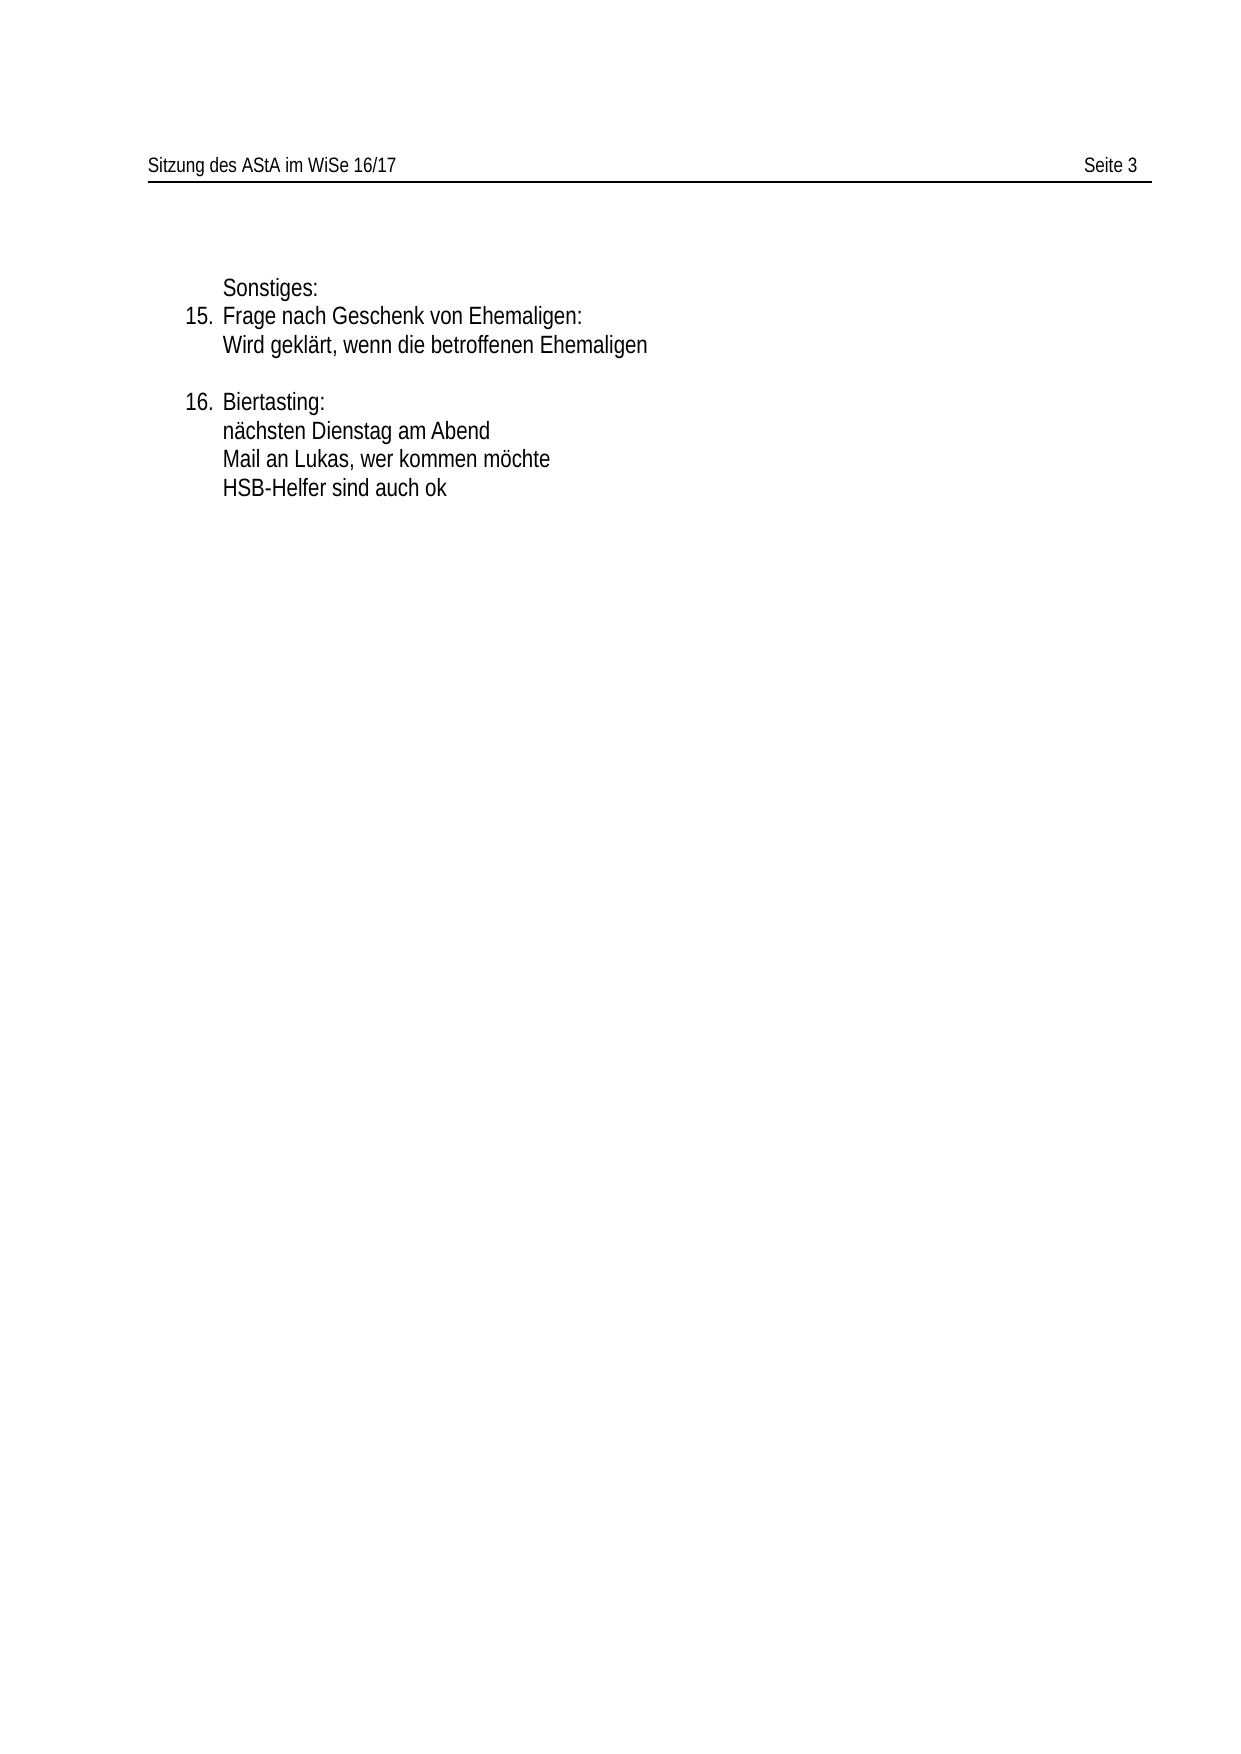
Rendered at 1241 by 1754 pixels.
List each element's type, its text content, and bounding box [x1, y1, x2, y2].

list Frage nach Geschenk von Ehemaligen: [185, 301, 1122, 330]
list Wird geklärt, wenn die betroffenen Ehemaligen [223, 330, 1122, 358]
list Sonstiges: [223, 273, 1122, 301]
list Mail an Lukas, wer kommen möchte [223, 444, 1122, 473]
list nächsten Dienstag am Abend [223, 416, 1122, 444]
list Biertasting: [185, 387, 1122, 416]
list HSB-Helfer sind auch ok [223, 473, 1122, 502]
